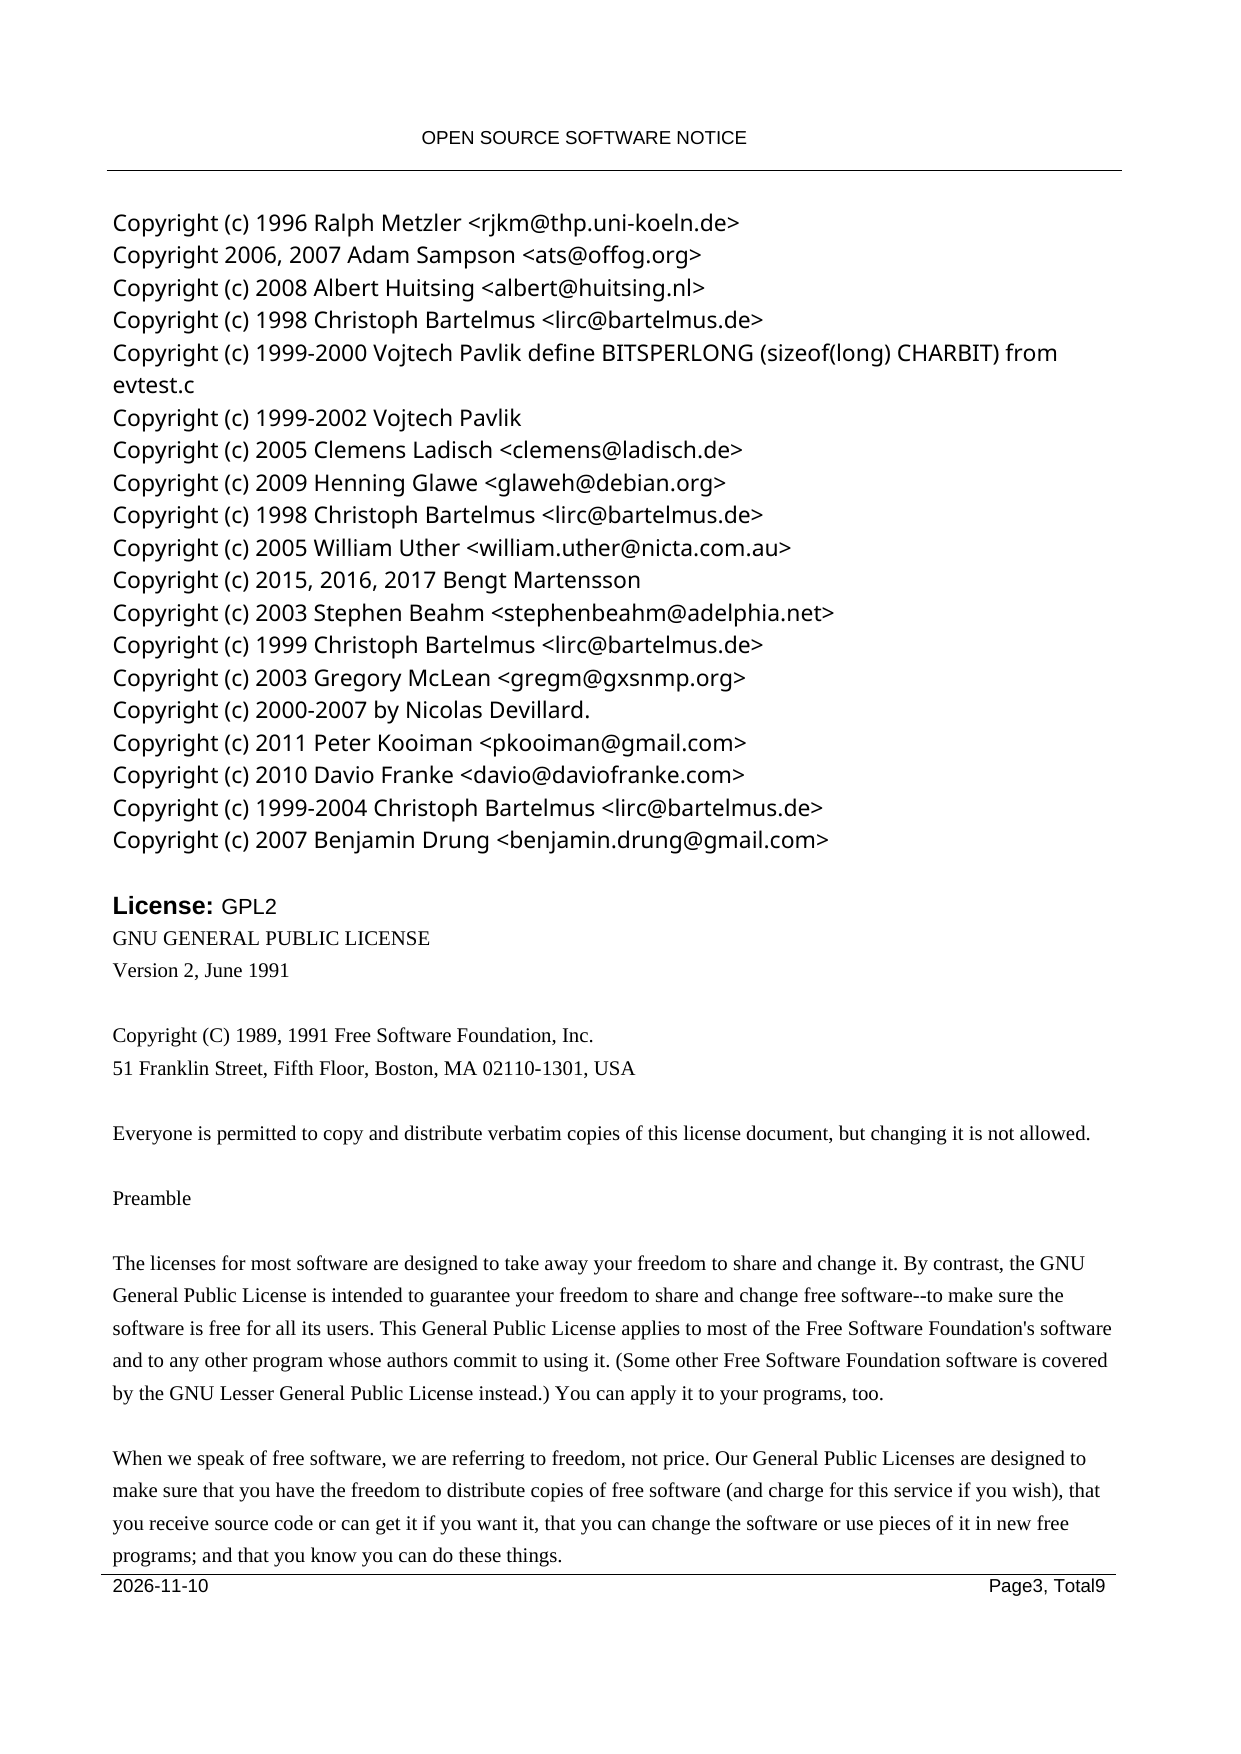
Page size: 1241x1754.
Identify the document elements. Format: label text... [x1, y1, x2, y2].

text When we speak of free software, we are referring to freedom, not price. Our General Public Licenses are designed to make sure that you have the freedom to distribute copies of free software (and charge for this service if you wish), that you receive source code or can get it if you want it, that you can change the software or use pieces of it in new free programs; and that you know you can do these things. [112, 1441, 1128, 1571]
text Copyright (C) 1989, 1991 Free Software Foundation, Inc. [112, 1019, 1128, 1051]
text Version 2, June 1991 [112, 954, 1128, 986]
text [112, 206, 1128, 889]
text 51 Franklin Street, Fifth Floor, Boston, MA 02110-1301, USA [112, 1051, 1128, 1084]
text License: GPL2 [112, 889, 1128, 921]
text The licenses for most software are designed to take away your freedom to share and change it. By contrast, the GNU General Public License is intended to guarantee your freedom to share and change free software--to make sure the software is free for all its users. This General Public License applies to most of the Free Software Foundation's software and to any other program whose authors commit to using it. (Some other Free Software Foundation software is covered by the GNU Lesser General Public License instead.) You can apply it to your programs, too. [112, 1246, 1128, 1409]
text Preamble [112, 1181, 1128, 1214]
text GNU GENERAL PUBLIC LICENSE [112, 921, 1128, 954]
text Everyone is permitted to copy and distribute verbatim copies of this license document, but changing it is not allowed. [112, 1116, 1128, 1149]
